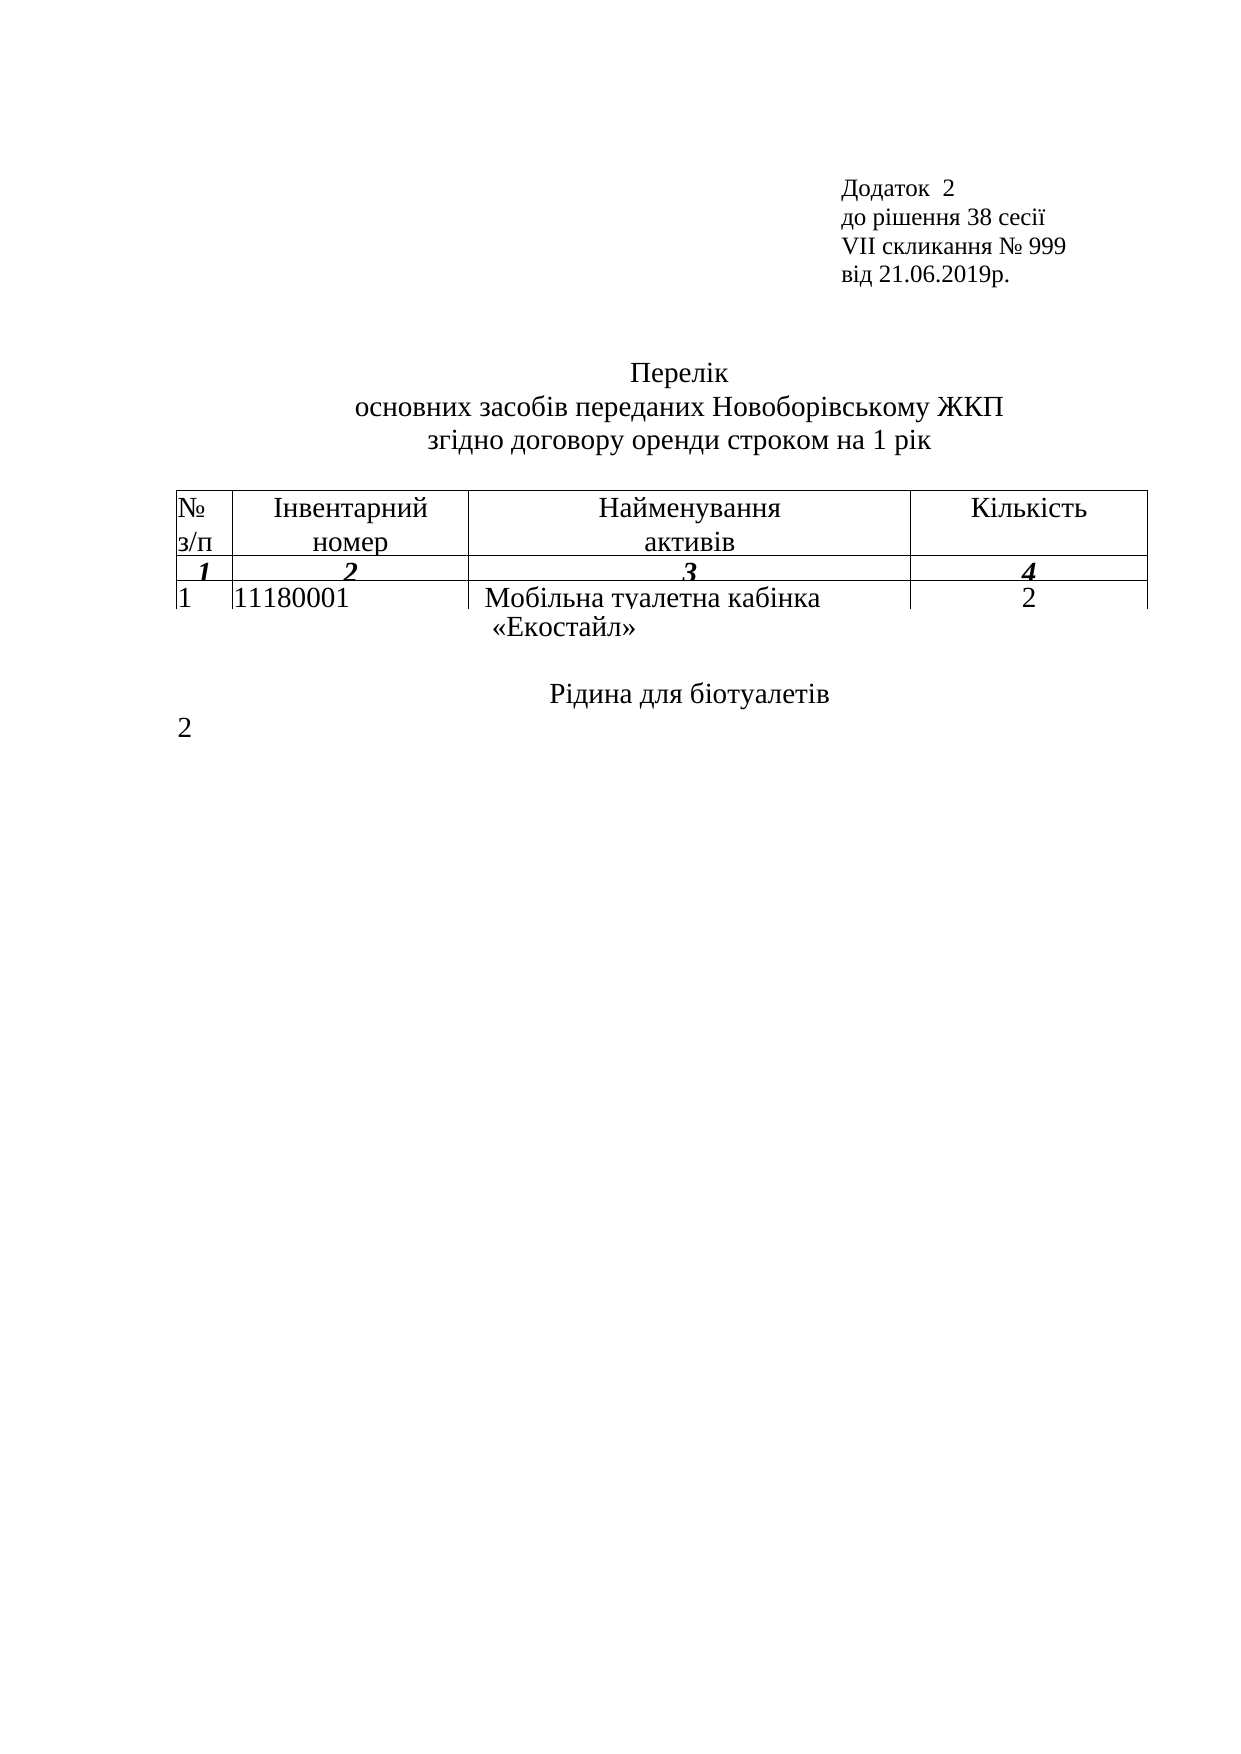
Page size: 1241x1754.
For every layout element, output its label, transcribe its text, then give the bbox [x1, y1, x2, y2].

table_header № з/п [177, 491, 232, 554]
text 2 [177, 710, 1181, 743]
text «Екостайл» [177, 609, 1181, 643]
table_cell 11180001 [233, 581, 468, 609]
table_cell 1 [177, 556, 232, 579]
text згідно договору оренди строком на 1 рік [177, 422, 1181, 456]
table_cell 3 [469, 556, 910, 579]
text VІI скликання № 999 [767, 231, 1181, 259]
text основних засобів переданих Новоборівському ЖКП [177, 389, 1181, 422]
table_cell 2 [233, 556, 468, 579]
table_cell 2 [911, 581, 1147, 609]
text Додаток 2 [767, 173, 1181, 202]
text Рідина для біотуалетів [177, 676, 1181, 710]
text від 21.06.2019р. [767, 259, 1181, 288]
text до рішення 38 сесії [767, 202, 1181, 231]
table_cell Мобільна туалетна кабінка «Екостайл» (цистерна (цистерна) [469, 581, 910, 609]
table_header Кількість [911, 491, 1147, 554]
text Перелік [177, 355, 1181, 389]
table_header Інвентарний номер [233, 491, 468, 554]
table_header Найменування активів [469, 491, 910, 554]
table_cell 1 [177, 581, 232, 609]
table_cell 4 [911, 556, 1147, 579]
